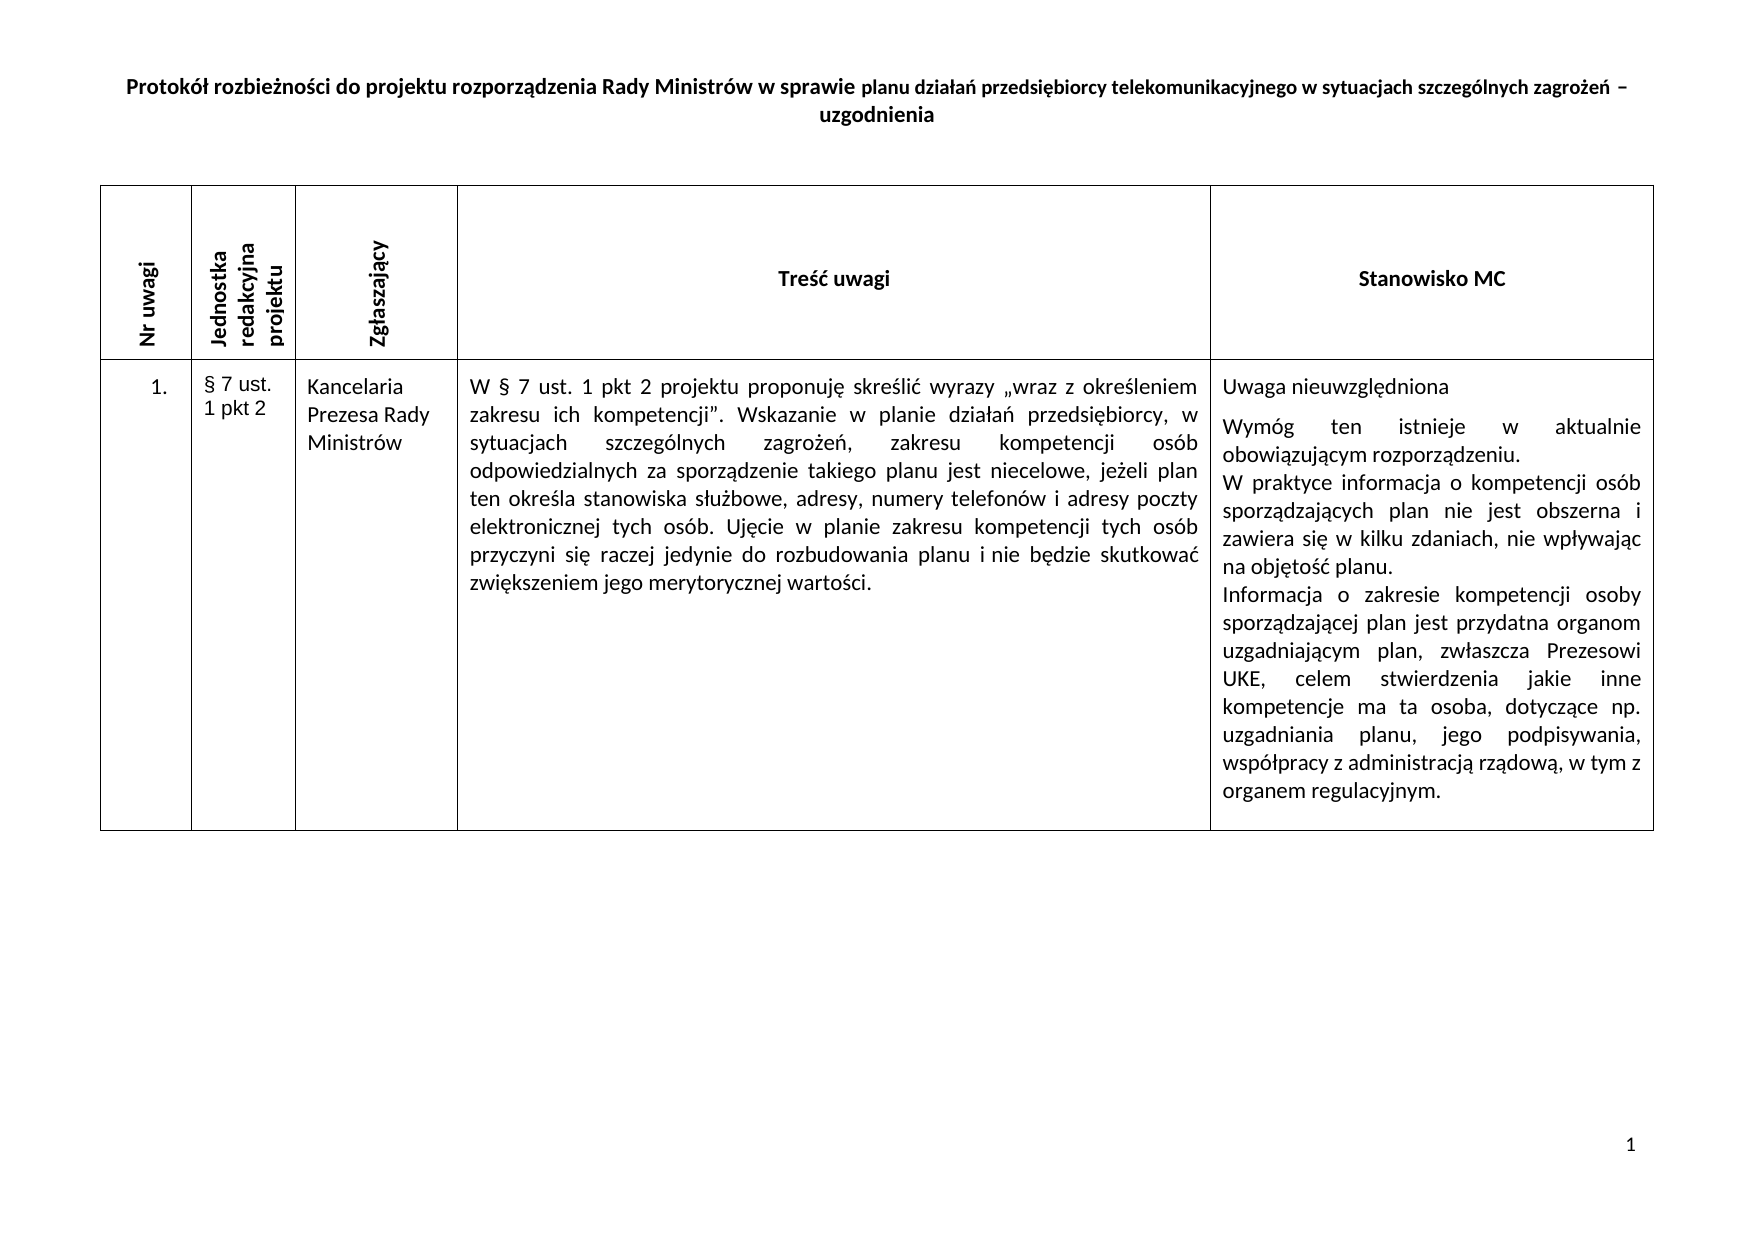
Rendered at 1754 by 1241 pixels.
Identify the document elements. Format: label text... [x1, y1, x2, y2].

table_cell § 7 ust. 1 pkt 2 [192, 360, 295, 830]
table_header Treść uwagi [458, 186, 1210, 359]
table_cell W § 7 ust. 1 pkt 2 projektu proponuję skreślić wyrazy „wraz z określeniem zakresu ich kompetencji”. Wskazanie w planie działań przedsiębiorcy, w sytuacjach szczególnych zagrożeń, zakresu kompetencji osób odpowiedzialnych za sporządzenie takiego planu jest niecelowe, jeżeli plan ten określa stanowiska służbowe, adresy, numery telefonów i adresy poczty elektronicznej tych osób. Ujęcie w planie zakresu kompetencji tych osób przyczyni się raczej jedynie do rozbudowania planu i nie będzie skutkować zwiększeniem jego merytorycznej wartości. [458, 360, 1210, 830]
table_header Jednostka redakcyjna projektu [192, 186, 295, 359]
table_header Zgłaszający [296, 186, 457, 359]
table_cell [101, 360, 191, 830]
table_cell Kancelaria Prezesa Rady Ministrów [296, 360, 457, 830]
table_header Nr uwagi [101, 186, 191, 359]
table_header Stanowisko MC [1211, 186, 1653, 359]
text Protokół rozbieżności do projektu rozporządzenia Rady Ministrów w sprawie planu działań przedsiębiorcy telekomunikacyjnego w sytuacjach szczególnych zagrożeń – uzgodnienia [118, 72, 1636, 128]
table_cell Uwaga nieuwzględniona Wymóg ten istnieje w aktualnie obowiązującym rozporządzeniu. W praktyce informacja o kompetencji osób sporządzających plan nie jest obszerna i zawiera się w kilku zdaniach, nie wpływając na objętość planu. Informacja o zakresie kompetencji osoby sporządzającej plan jest przydatna organom uzgadniającym plan, zwłaszcza Prezesowi UKE, celem stwierdzenia jakie inne kompetencje ma ta osoba, dotyczące np. uzgadniania planu, jego podpisywania, współpracy z administracją rządową, w tym z organem regulacyjnym. [1211, 360, 1653, 830]
